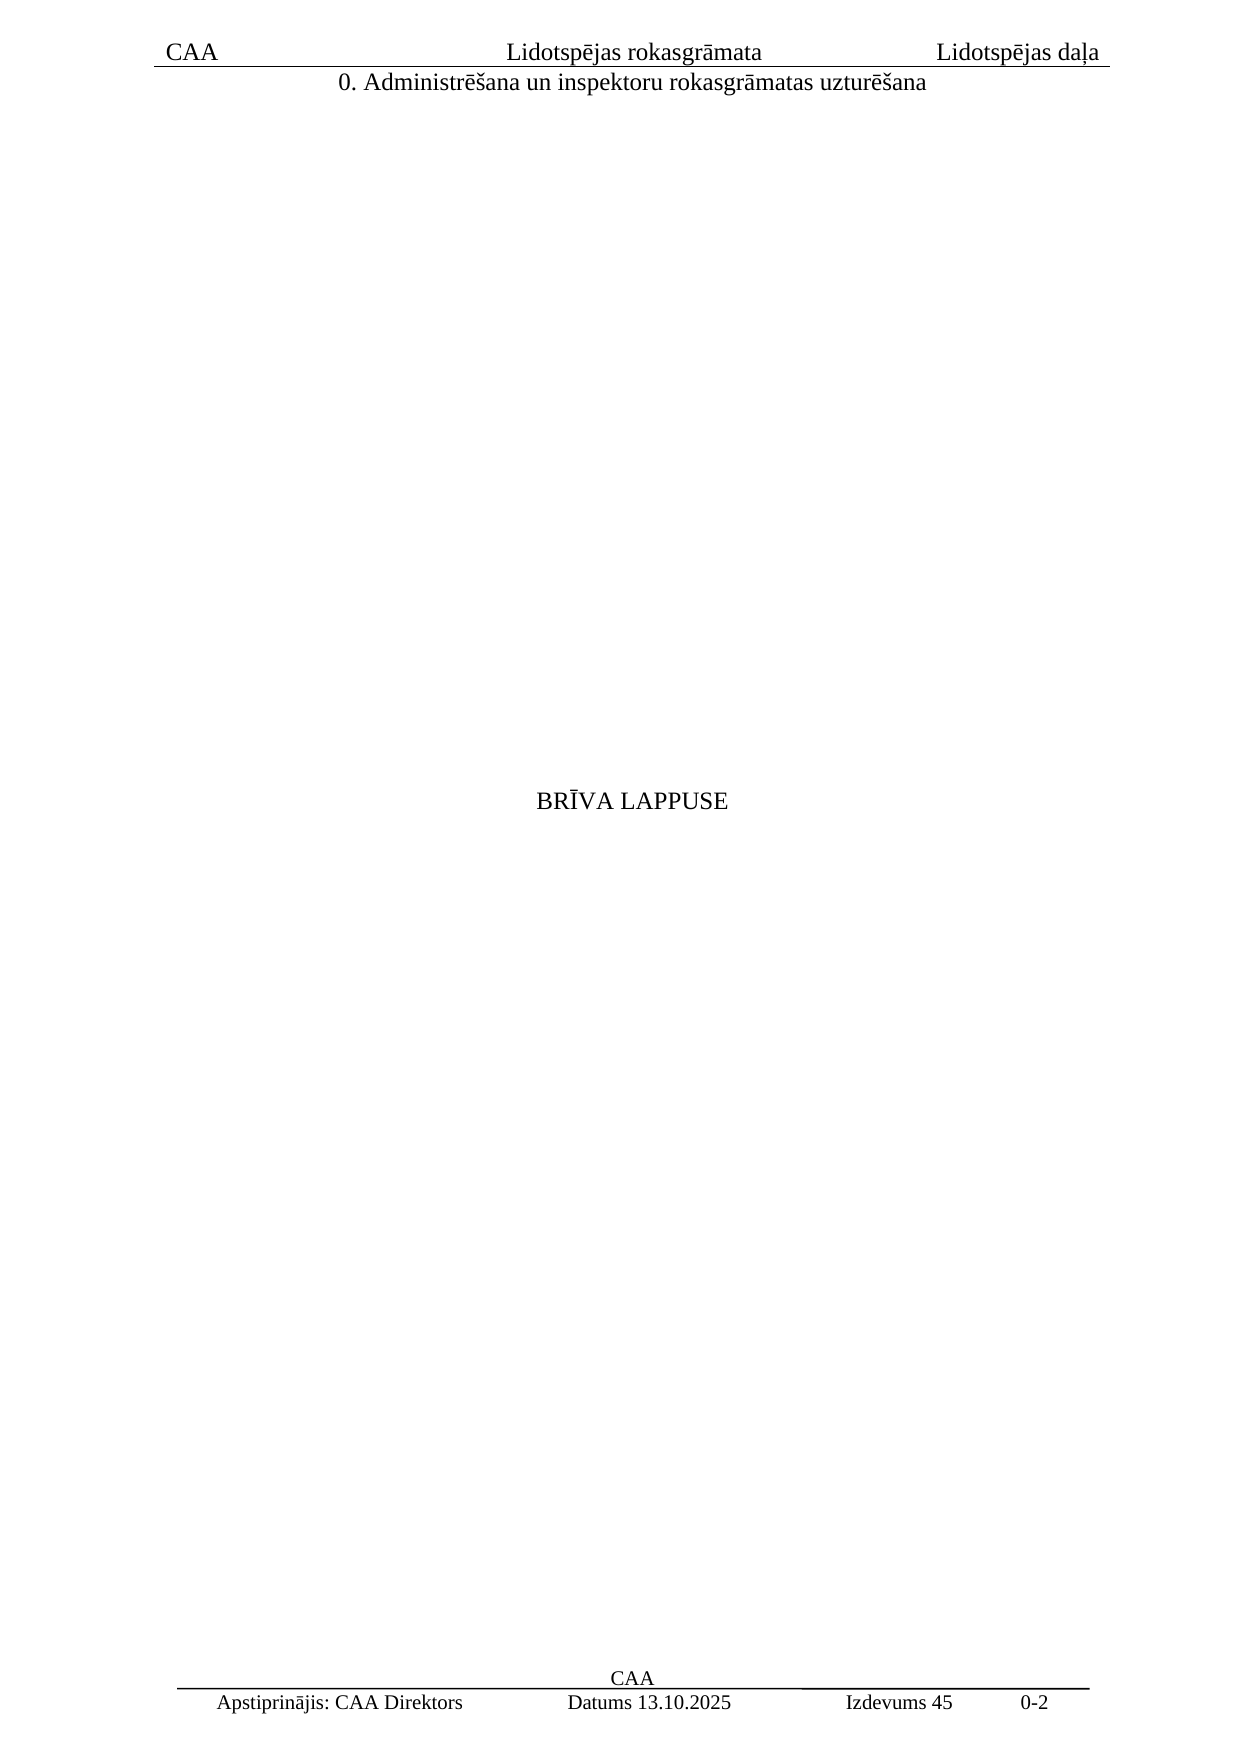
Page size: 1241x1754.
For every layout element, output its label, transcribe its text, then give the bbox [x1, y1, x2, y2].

text BRĪVA LAPPUSE [177, 786, 1087, 815]
